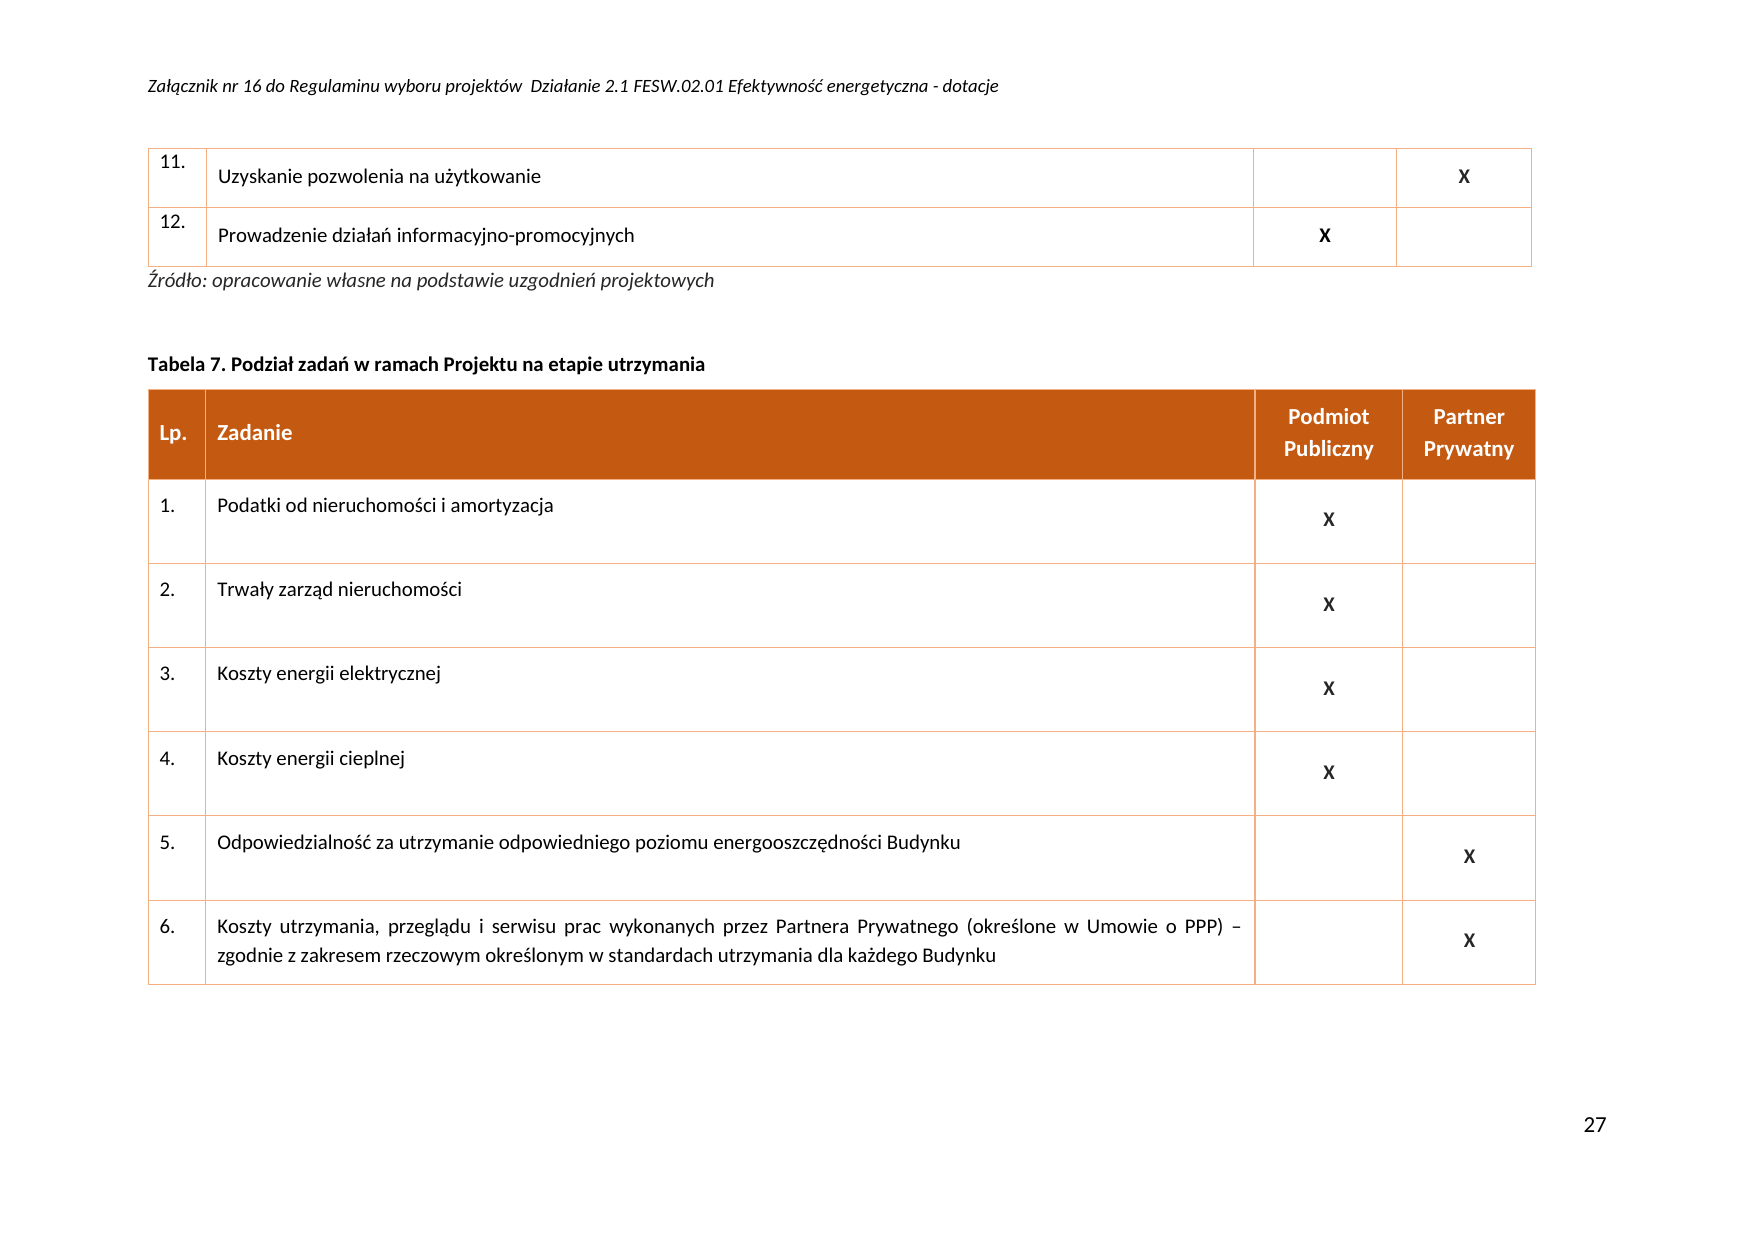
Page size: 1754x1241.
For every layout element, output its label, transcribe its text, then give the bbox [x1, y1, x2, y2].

table_cell [149, 648, 205, 731]
table_header Podmiot Publiczny [1256, 390, 1402, 479]
table_cell X [1254, 208, 1396, 266]
table_cell [149, 732, 205, 815]
table_cell [1403, 564, 1535, 647]
text Tabela 7. Podział zadań w ramach Projektu na etapie utrzymania [148, 351, 1606, 376]
text Źródło: opracowanie własne na podstawie uzgodnień projektowych [148, 267, 1606, 292]
table_cell [1256, 901, 1402, 984]
table_header Partner Prywatny [1403, 390, 1535, 479]
table_cell [1403, 732, 1535, 815]
table_cell X [1256, 648, 1402, 731]
table_cell [149, 901, 205, 984]
table_cell [149, 208, 206, 266]
table_cell Koszty energii elektrycznej [206, 648, 1254, 731]
table_cell [1403, 480, 1535, 563]
table_cell [149, 480, 205, 563]
table_cell Koszty utrzymania, przeglądu i serwisu prac wykonanych przez Partnera Prywatnego (określone w Umowie o PPP) – zgodnie z zakresem rzeczowym określonym w standardach utrzymania dla każdego Budynku [206, 901, 1254, 984]
table_cell X [1403, 901, 1535, 984]
table_cell Podatki od nieruchomości i amortyzacja [206, 480, 1254, 563]
table_cell Trwały zarząd nieruchomości [206, 564, 1254, 647]
table_cell X [1256, 732, 1402, 815]
table_header Zadanie [206, 390, 1254, 479]
table_cell X [1403, 816, 1535, 899]
table_cell [1256, 816, 1402, 899]
table_header Lp. [149, 390, 205, 479]
table_cell Koszty energii cieplnej [206, 732, 1254, 815]
table_cell [149, 816, 205, 899]
table_cell X [1397, 149, 1531, 207]
table_cell X [1256, 564, 1402, 647]
table_cell Prowadzenie działań informacyjno-promocyjnych [207, 208, 1253, 266]
table_cell Odpowiedzialność za utrzymanie odpowiedniego poziomu energooszczędności Budynku [206, 816, 1254, 899]
table_cell [149, 564, 205, 647]
table_cell [149, 149, 206, 207]
table_cell X [1256, 480, 1402, 563]
table_cell [1397, 208, 1531, 266]
table_cell Uzyskanie pozwolenia na użytkowanie [207, 149, 1253, 207]
table_cell [1403, 648, 1535, 731]
table_cell [1254, 149, 1396, 207]
